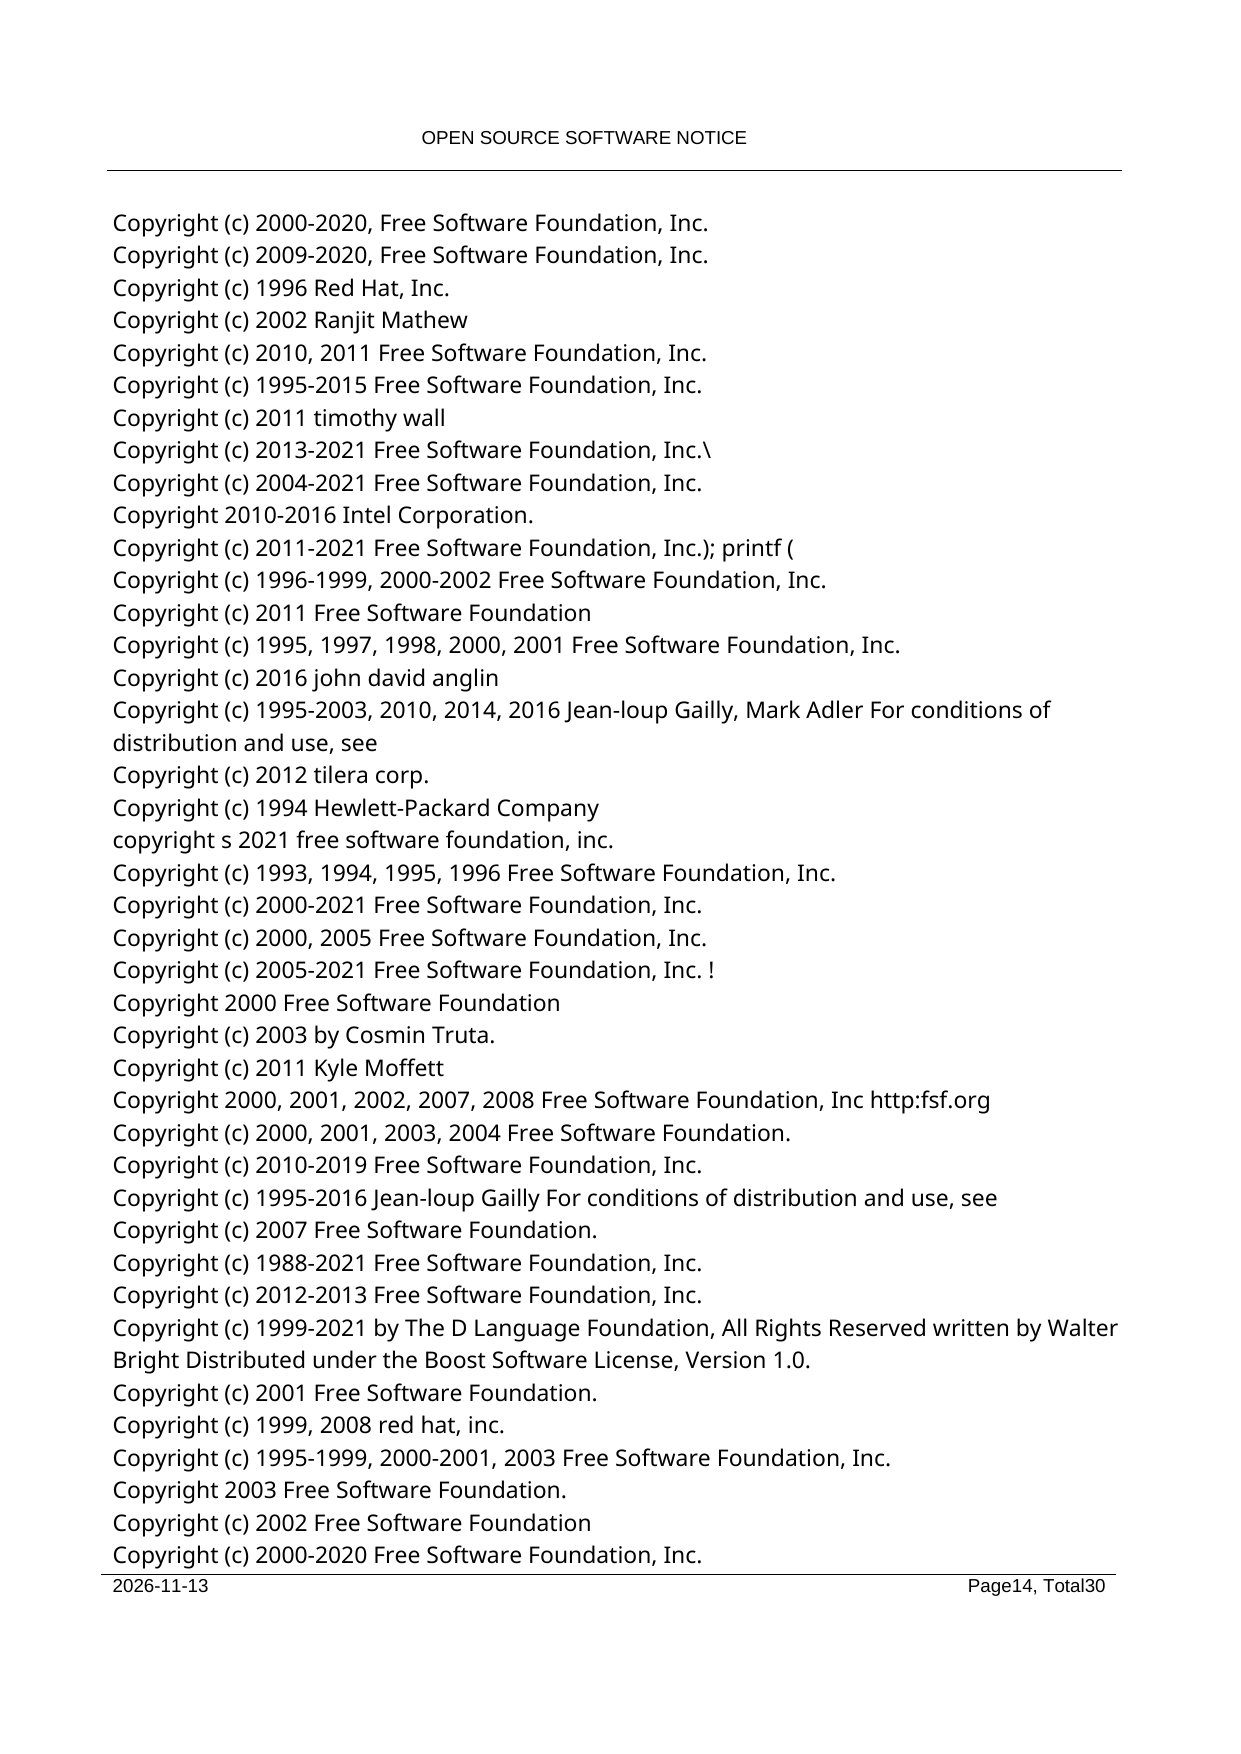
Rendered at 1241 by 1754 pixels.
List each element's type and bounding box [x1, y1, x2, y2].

text [112, 206, 1128, 1571]
